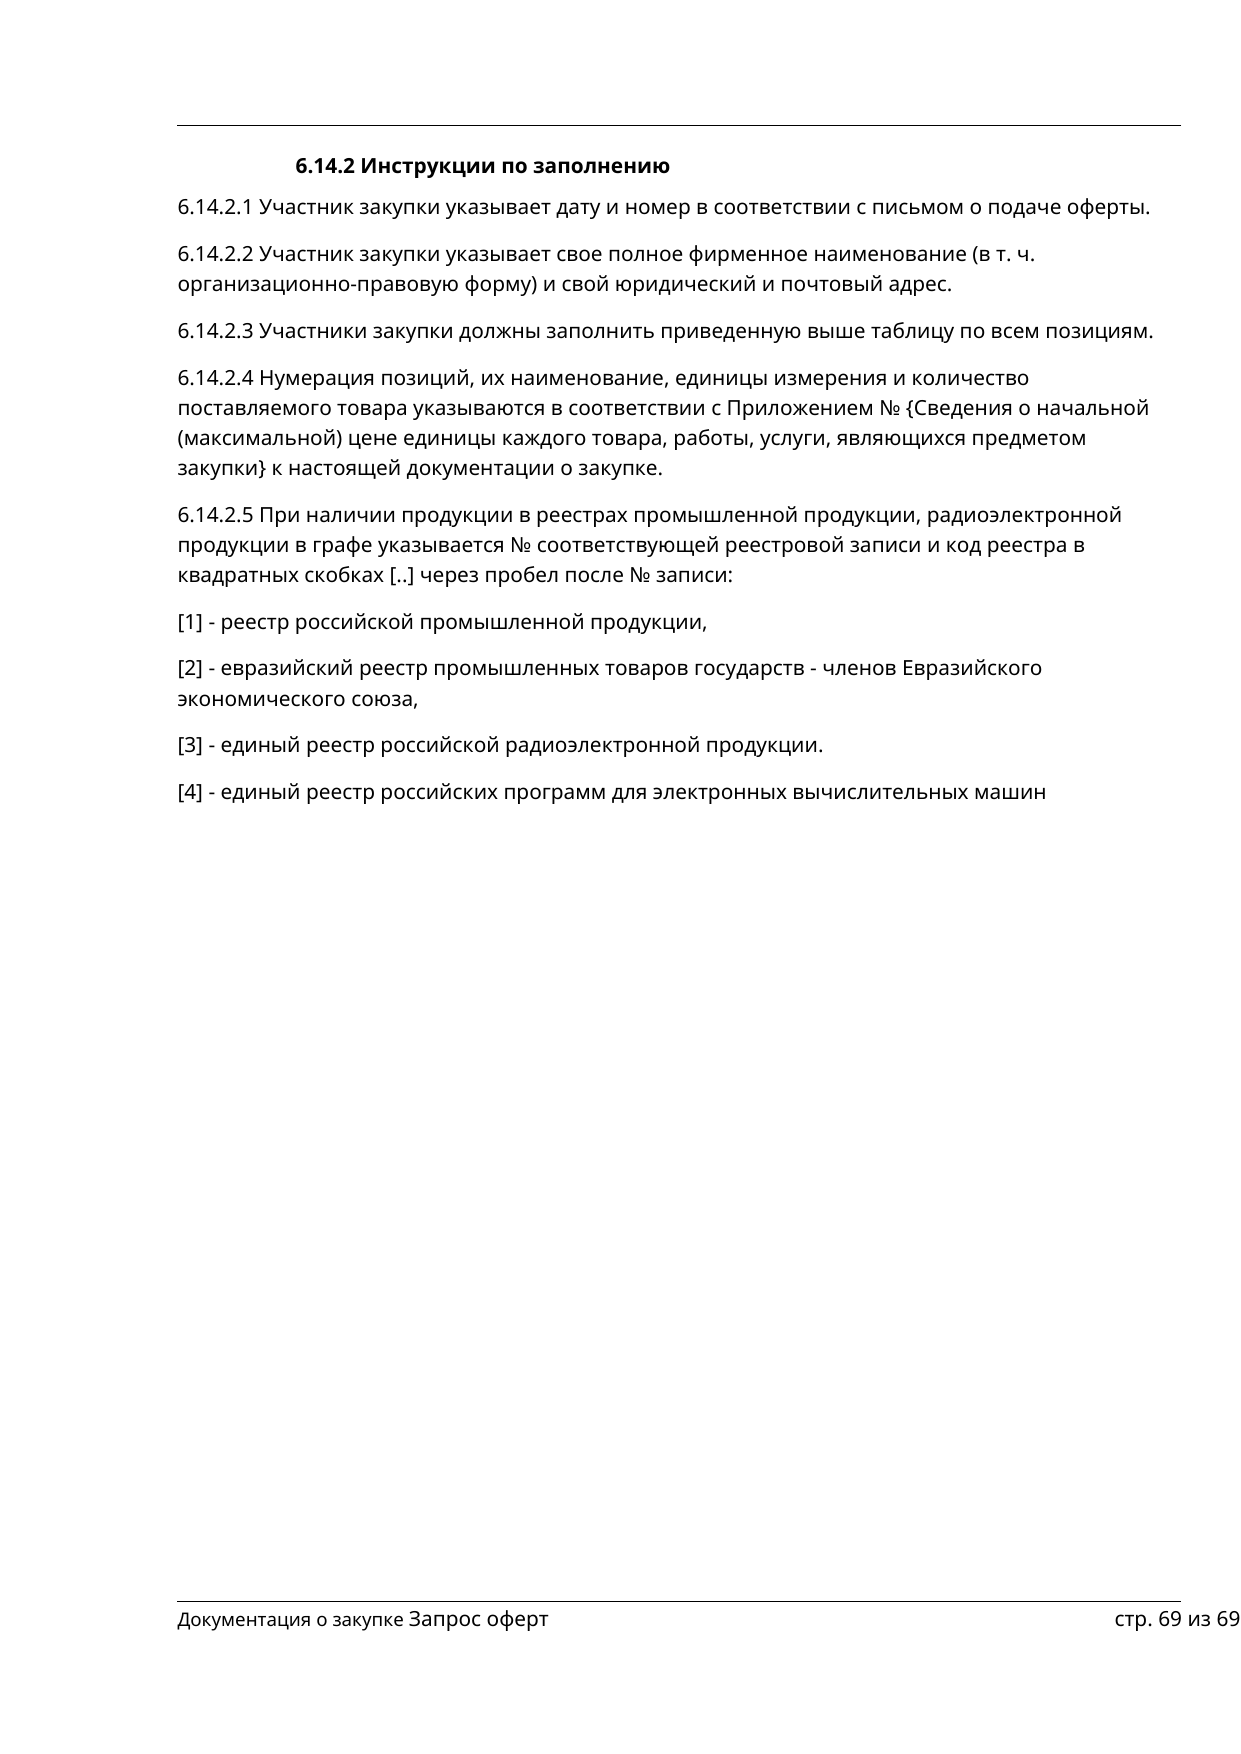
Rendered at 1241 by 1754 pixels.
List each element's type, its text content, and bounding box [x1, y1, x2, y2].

text 6.14.2.1 Участник закупки указывает дату и номер в соответствии с письмом о подаче оферты. [177, 192, 1181, 221]
text [2] - евразийский реестр промышленных товаров государств - членов Евразийского экономического союза, [177, 653, 1181, 712]
text 6.14.2 Инструкции по заполнению [295, 151, 1181, 180]
text 6.14.2.3 Участники закупки должны заполнить приведенную выше таблицу по всем позициям. [177, 316, 1181, 344]
text [1] - реестр российской промышленной продукции, [177, 607, 1181, 635]
text [3] - единый реестр российской радиоэлектронной продукции. [177, 730, 1181, 759]
text 6.14.2.4 Нумерация позиций, их наименование, единицы измерения и количество поставляемого товара указываются в соответствии с Приложением № {Сведения о начальной (максимальной) цене единицы каждого товара, работы, услуги, являющихся предметом закупки} к настоящей документации о закупке. [177, 363, 1181, 481]
text 6.14.2.5 При наличии продукции в реестрах промышленной продукции, радиоэлектронной продукции в графе указывается № соответствующей реестровой записи и код реестра в квадратных скобках [..] через пробел после № записи: [177, 500, 1181, 588]
text [4] - единый реестр российских программ для электронных вычислительных машин [177, 777, 1181, 806]
text 6.14.2.2 Участник закупки указывает свое полное фирменное наименование (в т. ч. организационно-правовую форму) и свой юридический и почтовый адрес. [177, 239, 1181, 298]
